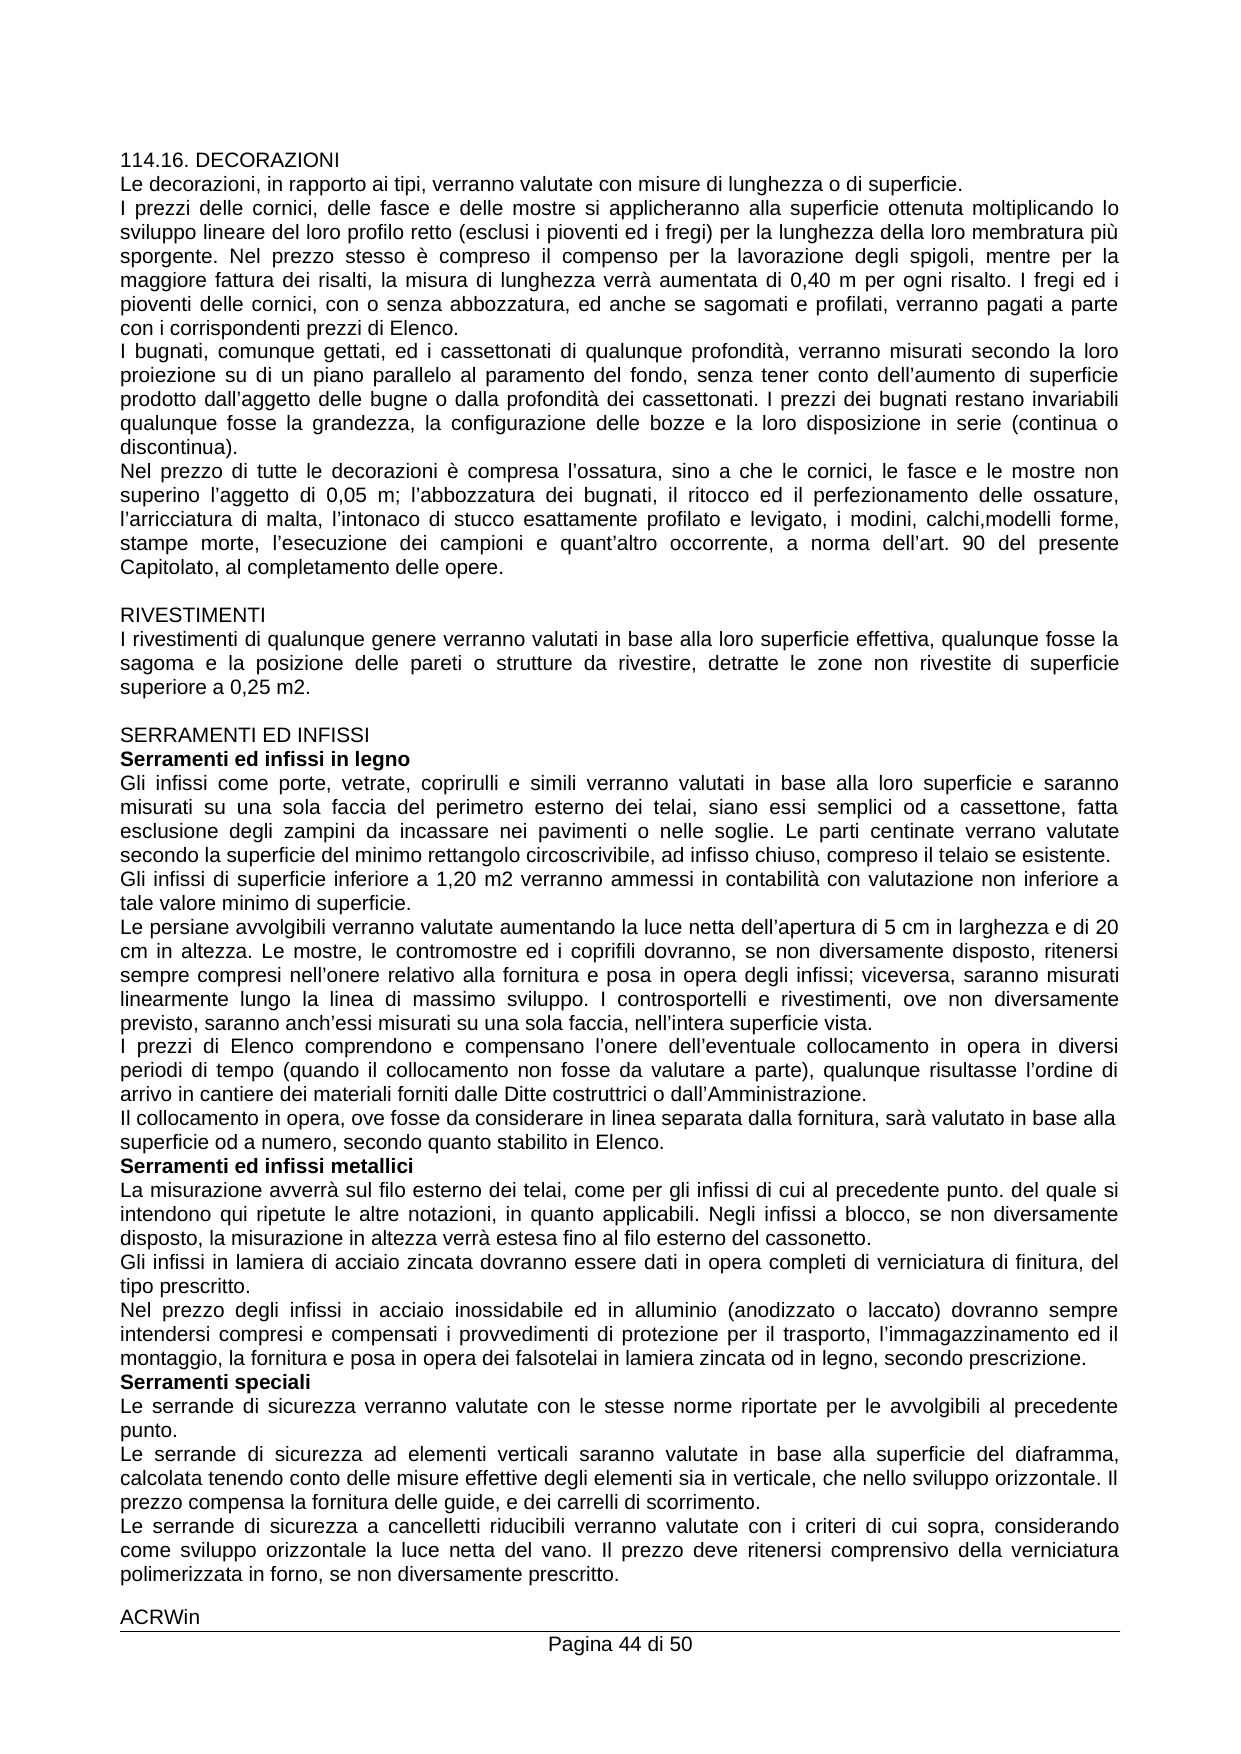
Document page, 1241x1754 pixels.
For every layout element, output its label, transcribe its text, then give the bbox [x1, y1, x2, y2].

text Le persiane avvolgibili verranno valutate aumentando la luce netta dell’apertura di 5 cm in larghezza e di 20 cm in altezza. Le mostre, le contromostre ed i coprifili dovranno, se non diversamente disposto, ritenersi sempre compresi nell’onere relativo alla fornitura e posa in opera degli infissi; viceversa, saranno misurati linearmente lungo la linea di massimo sviluppo. I controsportelli e rivestimenti, ove non diversamente previsto, saranno anch’essi misurati su una sola faccia, nell’intera superficie vista. [120, 914, 1120, 1034]
text Le serrande di sicurezza a cancelletti riducibili verranno valutate con i criteri di cui sopra, considerando come sviluppo orizzontale la luce netta del vano. Il prezzo deve ritenersi comprensivo della verniciatura polimerizzata in forno, se non diversamente prescritto. [120, 1513, 1120, 1585]
text Le serrande di sicurezza ad elementi verticali saranno valutate in base alla superficie del diaframma, calcolata tenendo conto delle misure effettive degli elementi sia in verticale, che nello sviluppo orizzontale. Il prezzo compensa la fornitura delle guide, e dei carrelli di scorrimento. [120, 1442, 1120, 1513]
text Il collocamento in opera, ove fosse da considerare in linea separata dalla fornitura, sarà valutato in base alla [120, 1106, 1120, 1130]
text La misurazione avverrà sul filo esterno dei telai, come per gli infissi di cui al precedente punto. del quale si intendono qui ripetute le altre notazioni, in quanto applicabili. Negli infissi a blocco, se non diversamente disposto, la misurazione in altezza verrà estesa fino al filo esterno del cassonetto. [120, 1178, 1120, 1250]
text Gli infissi come porte, vetrate, coprirulli e simili verranno valutati in base alla loro superficie e saranno misurati su una sola faccia del perimetro esterno dei telai, siano essi semplici od a cassettone, fatta esclusione degli zampini da incassare nei pavimenti o nelle soglie. Le parti centinate verrano valutate secondo la superficie del minimo rettangolo circoscrivibile, ad infisso chiuso, compreso il telaio se esistente. [120, 771, 1120, 867]
text I rivestimenti di qualunque genere verranno valutati in base alla loro superficie effettiva, qualunque fosse la sagoma e la posizione delle pareti o strutture da rivestire, detratte le zone non rivestite di superficie superiore a 0,25 m2. [120, 627, 1120, 699]
text superficie od a numero, secondo quanto stabilito in Elenco. [120, 1130, 1120, 1154]
text Nel prezzo di tutte le decorazioni è compresa l’ossatura, sino a che le cornici, le fasce e le mostre non superino l’aggetto di 0,05 m; l’abbozzatura dei bugnati, il ritocco ed il perfezionamento delle ossature, l’arricciatura di malta, l’intonaco di stucco esattamente profilato e levigato, i modini, calchi,modelli forme, stampe morte, l’esecuzione dei campioni e quant’altro occorrente, a norma dell’art. 90 del presente Capitolato, al completamento delle opere. [120, 459, 1120, 579]
text Serramenti ed infissi metallici [120, 1154, 1120, 1178]
text Gli infissi in lamiera di acciaio zincata dovranno essere dati in opera completi di verniciatura di finitura, del tipo prescritto. [120, 1250, 1120, 1298]
text 114.16. DECORAZIONI [120, 148, 1120, 172]
text SERRAMENTI ED INFISSI [120, 723, 1120, 747]
text Nel prezzo degli infissi in acciaio inossidabile ed in alluminio (anodizzato o laccato) dovranno sempre intendersi compresi e compensati i provvedimenti di protezione per il trasporto, l’immagazzinamento ed il montaggio, la fornitura e posa in opera dei falsotelai in lamiera zincata od in legno, secondo prescrizione. [120, 1298, 1120, 1370]
text Serramenti ed infissi in legno [120, 747, 1120, 771]
text RIVESTIMENTI [120, 603, 1120, 627]
text I prezzi delle cornici, delle fasce e delle mostre si applicheranno alla superficie ottenuta moltiplicando lo sviluppo lineare del loro profilo retto (esclusi i pioventi ed i fregi) per la lunghezza della loro membratura più sporgente. Nel prezzo stesso è compreso il compenso per la lavorazione degli spigoli, mentre per la maggiore fattura dei risalti, la misura di lunghezza verrà aumentata di 0,40 m per ogni risalto. I fregi ed i pioventi delle cornici, con o senza abbozzatura, ed anche se sagomati e profilati, verranno pagati a parte con i corrispondenti prezzi di Elenco. [120, 196, 1120, 339]
text I prezzi di Elenco comprendono e compensano l’onere dell’eventuale collocamento in opera in diversi periodi di tempo (quando il collocamento non fosse da valutare a parte), qualunque risultasse l’ordine di arrivo in cantiere dei materiali forniti dalle Ditte costruttrici o dall’Amministrazione. [120, 1034, 1120, 1106]
text Gli infissi di superficie inferiore a 1,20 m2 verranno ammessi in contabilità con valutazione non inferiore a tale valore minimo di superficie. [120, 867, 1120, 914]
text I bugnati, comunque gettati, ed i cassettonati di qualunque profondità, verranno misurati secondo la loro proiezione su di un piano parallelo al paramento del fondo, senza tener conto dell’aumento di superficie prodotto dall’aggetto delle bugne o dalla profondità dei cassettonati. I prezzi dei bugnati restano invariabili qualunque fosse la grandezza, la configurazione delle bozze e la loro disposizione in serie (continua o discontinua). [120, 339, 1120, 459]
text Le serrande di sicurezza verranno valutate con le stesse norme riportate per le avvolgibili al precedente punto. [120, 1394, 1120, 1442]
text Serramenti speciali [120, 1370, 1120, 1394]
text Le decorazioni, in rapporto ai tipi, verranno valutate con misure di lunghezza o di superficie. [120, 172, 1120, 196]
